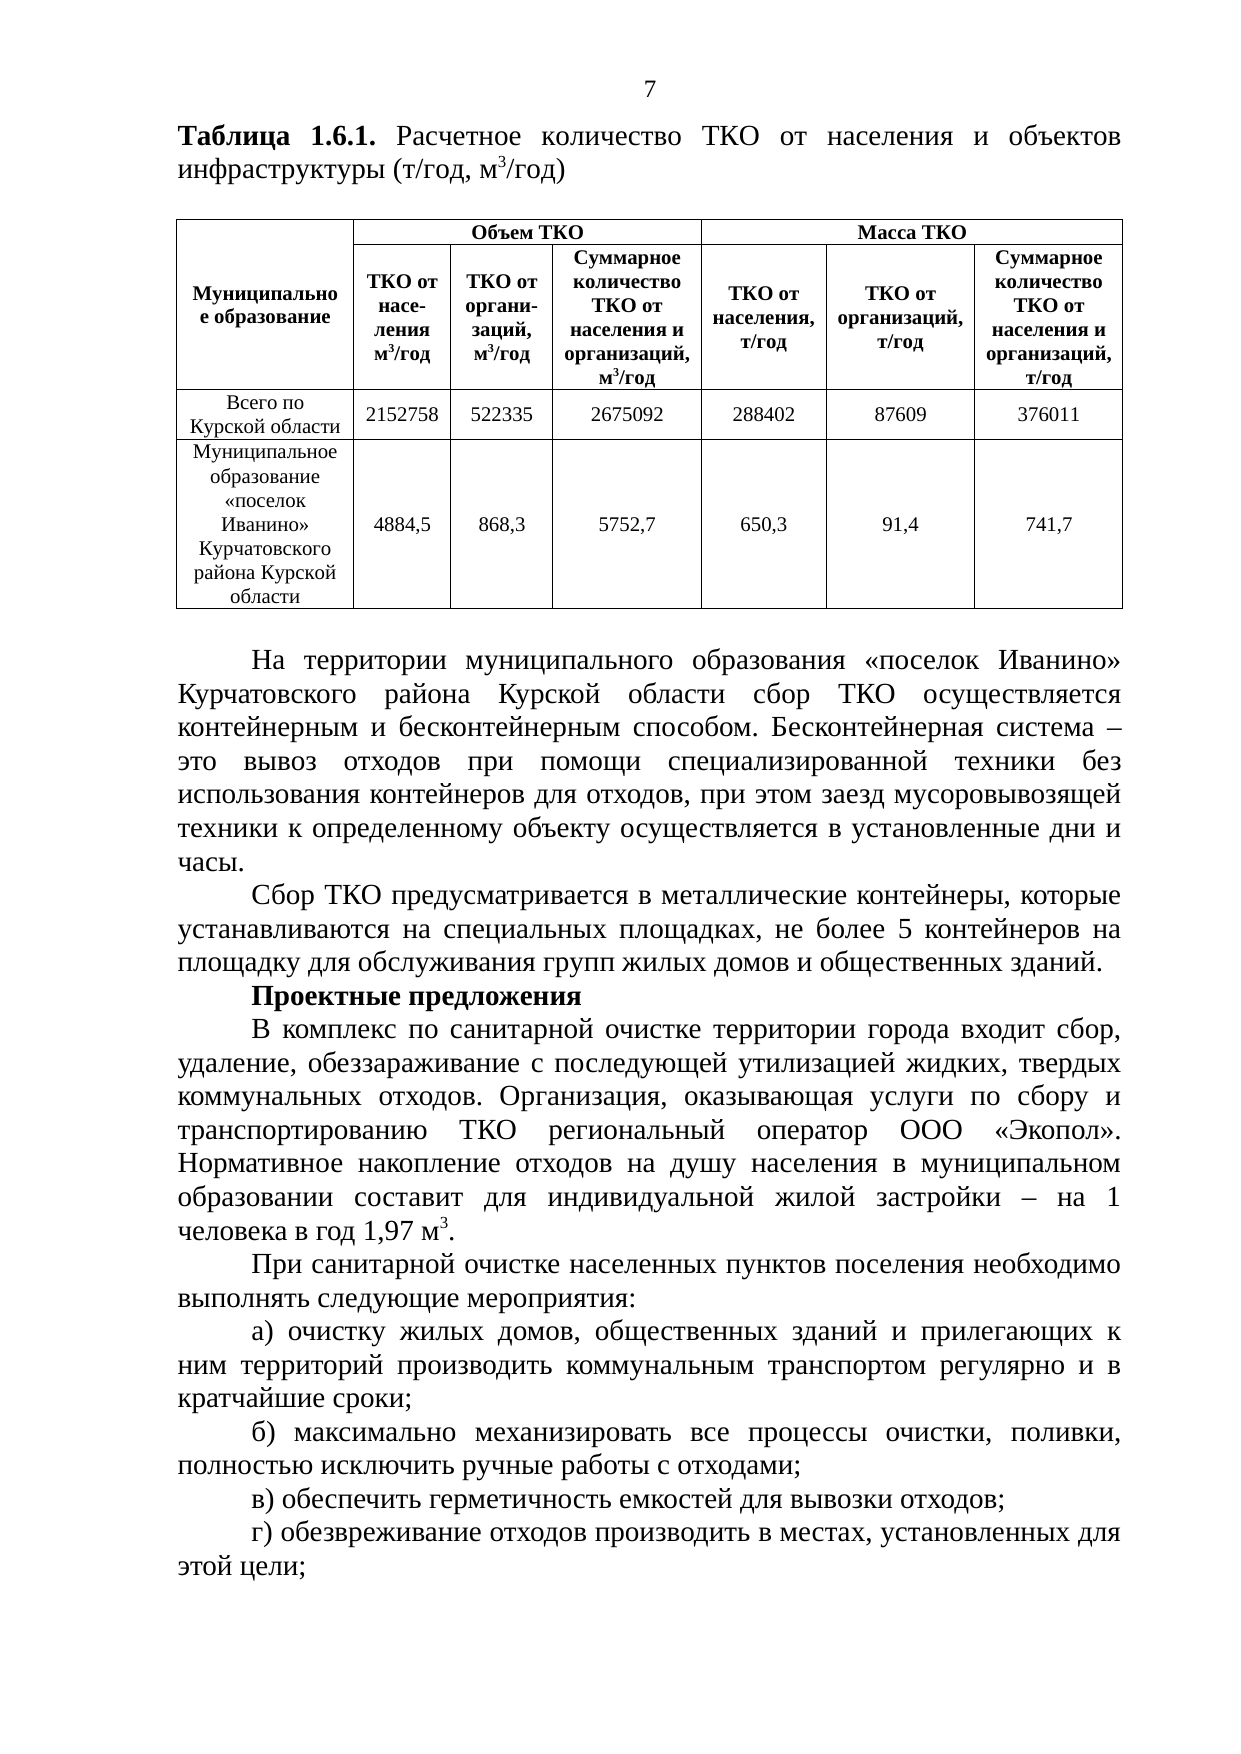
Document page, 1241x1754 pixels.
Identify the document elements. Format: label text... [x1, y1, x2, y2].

table_cell 5752,7 [553, 440, 701, 608]
table_cell 741,7 [975, 440, 1122, 608]
table_header Муниципальное образование [177, 220, 353, 389]
text В комплекс по санитарной очистке территории города входит сбор, удаление, обеззараживание с последующей утилизацией жидких, твердых коммунальных отходов. Организация, оказывающая услуги по сбору и транспортированию ТКО региональный оператор ООО «Экопол». Нормативное накопление отходов на душу населения в муниципальном образовании составит для индивидуальной жилой застройки – на 1 человека в год 1,97 м3. [177, 1011, 1122, 1246]
table_cell Суммарное количество ТКО от населения и организаций, м3/год [553, 245, 701, 389]
table_cell ТКО от организаций, т/год [827, 245, 974, 389]
text г) обезвреживание отходов производить в местах, установленных для этой цели; [177, 1514, 1122, 1582]
table_cell Муниципальное образование «поселок Иванино» Курчатовского района Курской области [177, 440, 353, 608]
text а) очистку жилых домов, общественных зданий и прилегающих к ним территорий производить коммунальным транспортом регулярно и в кратчайшие сроки; [177, 1313, 1122, 1414]
table_cell 4884,5 [354, 440, 450, 608]
table_cell 2675092 [553, 390, 701, 438]
table_header Масса ТКО [702, 220, 1122, 244]
text в) обеспечить герметичность емкостей для вывозки отходов; [177, 1481, 1122, 1514]
table_cell 868,3 [451, 440, 552, 608]
table_cell ТКО от органи-заций, м3/год [451, 245, 552, 389]
table_cell 522335 [451, 390, 552, 438]
table_cell 91,4 [827, 440, 974, 608]
table_cell 650,3 [702, 440, 826, 608]
table_cell 288402 [702, 390, 826, 438]
text Таблица 1.6.1. Расчетное количество ТКО от населения и объектов инфраструктуры (т/год, м3/год) [177, 118, 1122, 185]
table_cell 2152758 [354, 390, 450, 438]
table_cell 87609 [827, 390, 974, 438]
text Проектные предложения [177, 978, 1122, 1011]
table_header Объем ТКО [354, 220, 701, 244]
table_cell ТКО от насе-ления м3/год [354, 245, 450, 389]
text б) максимально механизировать все процессы очистки, поливки, полностью исключить ручные работы с отходами; [177, 1414, 1122, 1481]
text Сбор ТКО предусматривается в металлические контейнеры, которые устанавливаются на специальных площадках, не более 5 контейнеров на площадку для обслуживания групп жилых домов и общественных зданий. [177, 877, 1122, 978]
text При санитарной очистке населенных пунктов поселения необходимо выполнять следующие мероприятия: [177, 1246, 1122, 1313]
table_cell 376011 [975, 390, 1122, 438]
text На территории муниципального образования «поселок Иванино» Курчатовского района Курской области сбор ТКО осуществляется контейнерным и бесконтейнерным способом. Бесконтейнерная система – это вывоз отходов при помощи специализированной техники без использования контейнеров для отходов, при этом заезд мусоровывозящей техники к определенному объекту осуществляется в установленные дни и часы. [177, 642, 1122, 877]
table_cell Суммарное количество ТКО от населения и организаций, т/год [975, 245, 1122, 389]
table_cell Всего по Курской области [177, 390, 353, 438]
table_cell ТКО от населения, т/год [702, 245, 826, 389]
